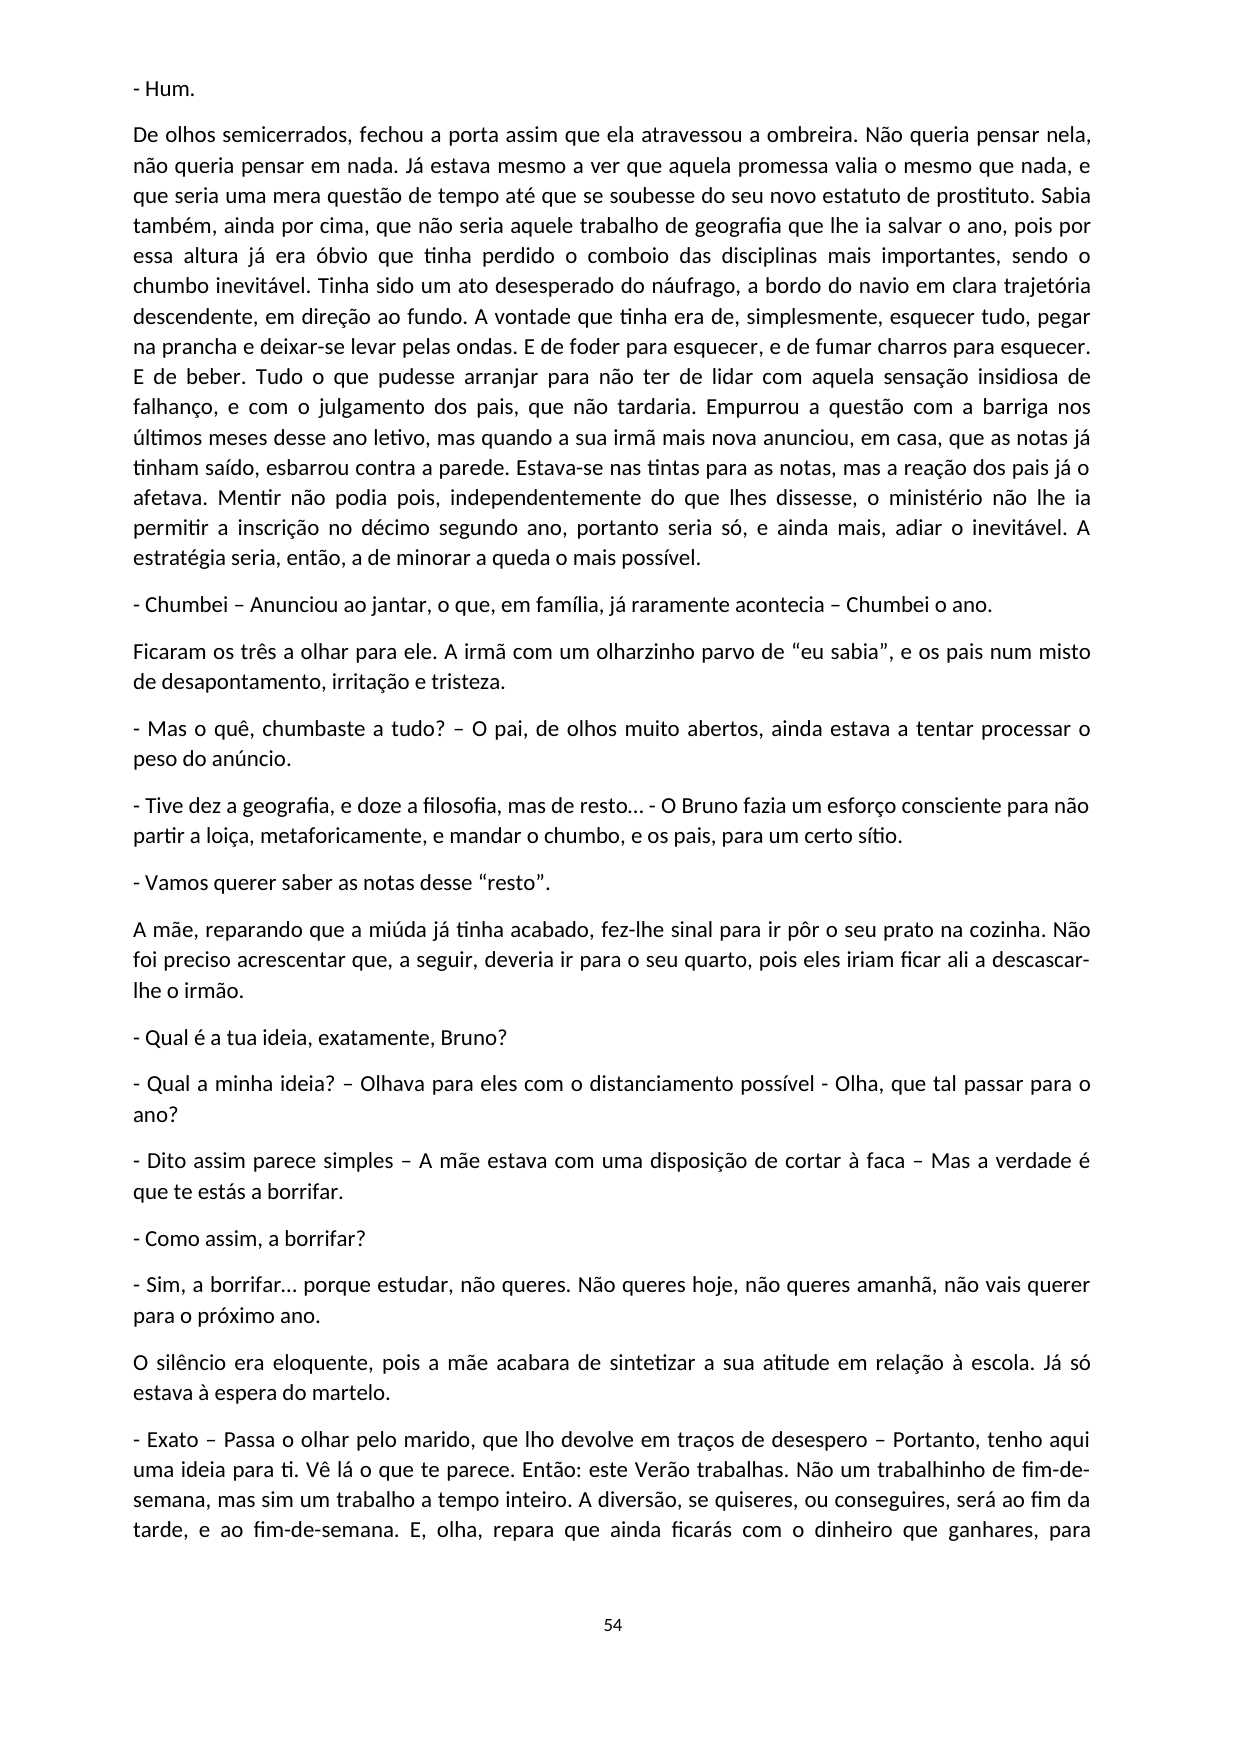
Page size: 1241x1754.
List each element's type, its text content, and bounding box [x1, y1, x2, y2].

text - Qual a minha ideia? – Olhava para eles com o distanciamento possível - Olha, que tal passar para o ano? [133, 1069, 1093, 1128]
text - Mas o quê, chumbaste a tudo? – O pai, de olhos muito abertos, ainda estava a tentar processar o peso do anúncio. [133, 714, 1093, 773]
text - Dito assim parece simples – A mãe estava com uma disposição de cortar à faca – Mas a verdade é que te estás a borrifar. [133, 1147, 1093, 1205]
text O silêncio era eloquente, pois a mãe acabara de sintetizar a sua atitude em relação à escola. Já só estava à espera do martelo. [133, 1348, 1093, 1406]
text - Sim, a borrifar… porque estudar, não queres. Não queres hoje, não queres amanhã, não vais querer para o próximo ano. [133, 1271, 1093, 1329]
text - Hum. [133, 74, 1093, 102]
text - Como assim, a borrifar? [133, 1224, 1093, 1252]
text - Tive dez a geografia, e doze a filosofia, mas de resto… - O Bruno fazia um esforço consciente para não partir a loiça, metaforicamente, e mandar o chumbo, e os pais, para um certo sítio. [133, 791, 1093, 850]
text Ficaram os três a olhar para ele. A irmã com um olharzinho parvo de “eu sabia”, e os pais num misto de desapontamento, irritação e tristeza. [133, 637, 1093, 696]
text - Qual é a tua ideia, exatamente, Bruno? [133, 1023, 1093, 1051]
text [133, 1425, 1093, 1543]
text De olhos semicerrados, fechou a porta assim que ela atravessou a ombreira. Não queria pensar nela, não queria pensar em nada. Já estava mesmo a ver que aquela promessa valia o mesmo que nada, e que seria uma mera questão de tempo até que se soubesse do seu novo estatuto de prostituto. Sabia também, ainda por cima, que não seria aquele trabalho de geografia que lhe ia salvar o ano, pois por essa altura já era óbvio que tinha perdido o comboio das disciplinas mais importantes, sendo o chumbo inevitável. Tinha sido um ato desesperado do náufrago, a bordo do navio em clara trajetória descendente, em direção ao fundo. A vontade que tinha era de, simplesmente, esquecer tudo, pegar na prancha e deixar-se levar pelas ondas. E de foder para esquecer, e de fumar charros para esquecer. E de beber. Tudo o que pudesse arranjar para não ter de lidar com aquela sensação insidiosa de falhanço, e com o julgamento dos pais, que não tardaria. Empurrou a questão com a barriga nos últimos meses desse ano letivo, mas quando a sua irmã mais nova anunciou, em casa, que as notas já tinham saído, esbarrou contra a parede. Estava-se nas tintas para as notas, mas a reação dos pais já o afetava. Mentir não podia pois, independentemente do que lhes dissesse, o ministério não lhe ia permitir a inscrição no décimo segundo ano, portanto seria só, e ainda mais, adiar o inevitável. A estratégia seria, então, a de minorar a queda o mais possível. [133, 121, 1093, 572]
text - Chumbei – Anunciou ao jantar, o que, em família, já raramente acontecia – Chumbei o ano. [133, 590, 1093, 618]
text A mãe, reparando que a miúda já tinha acabado, fez-lhe sinal para ir pôr o seu prato na cozinha. Não foi preciso acrescentar que, a seguir, deveria ir para o seu quarto, pois eles iriam ficar ali a descascar-lhe o irmão. [133, 915, 1093, 1004]
text - Vamos querer saber as notas desse “resto”. [133, 868, 1093, 897]
